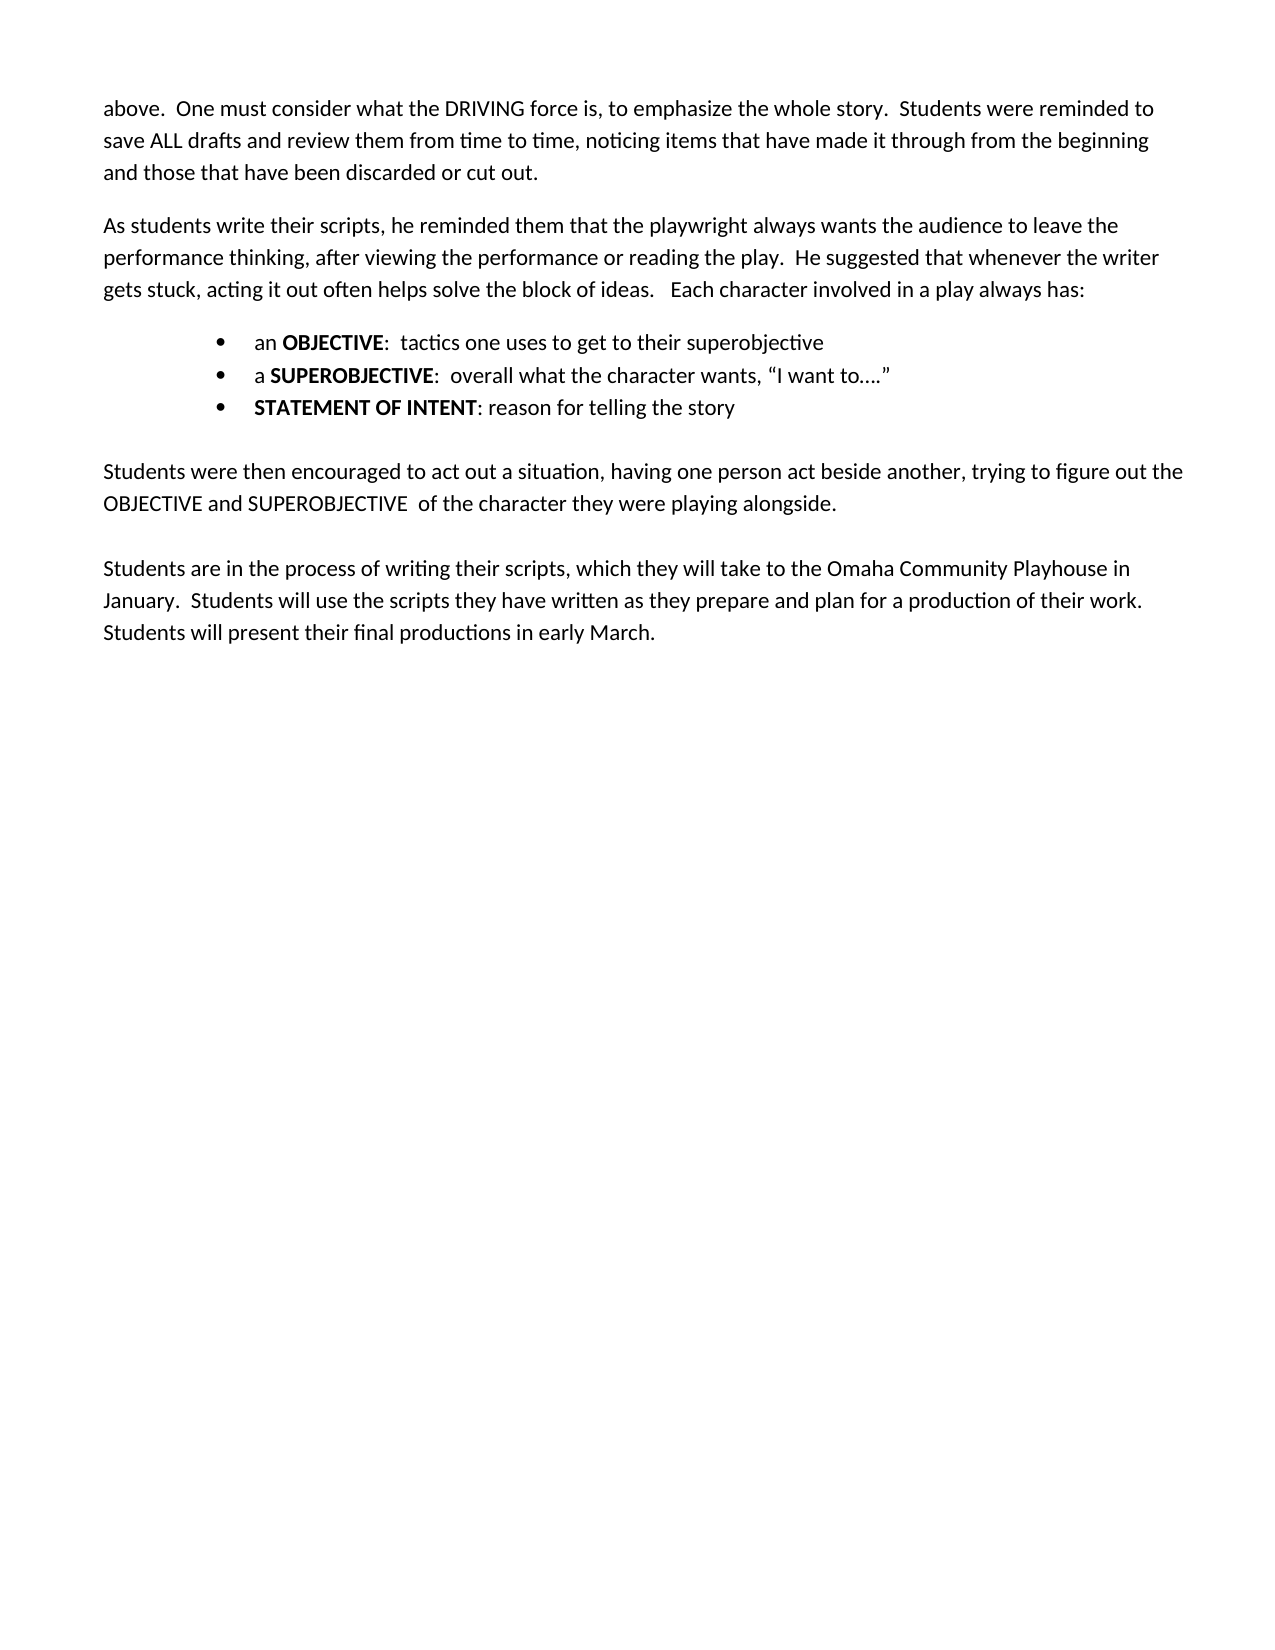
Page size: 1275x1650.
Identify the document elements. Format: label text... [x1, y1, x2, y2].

list an OBJECTIVE: tactics one uses to get to their superobjective [217, 328, 1191, 357]
list a SUPEROBJECTIVE: overall what the character wants, “I want to….” [217, 361, 1191, 389]
list Students were then encouraged to act out a situation, having one person act beside another, trying to figure out the OBJECTIVE and SUPEROBJECTIVE of the character they were playing alongside. [103, 457, 1191, 517]
list Students are in the process of writing their scripts, which they will take to the Omaha Community Playhouse in January. Students will use the scripts they have written as they prepare and plan for a production of their work. Students will present their final productions in early March. [103, 554, 1191, 646]
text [103, 94, 1191, 186]
list STATEMENT OF INTENT: reason for telling the story [217, 393, 1191, 421]
text As students write their scripts, he reminded them that the playwright always wants the audience to leave the performance thinking, after viewing the performance or reading the play. He suggested that whenever the writer gets stuck, acting it out often helps solve the block of ideas. Each character involved in a play always has: [103, 211, 1191, 303]
